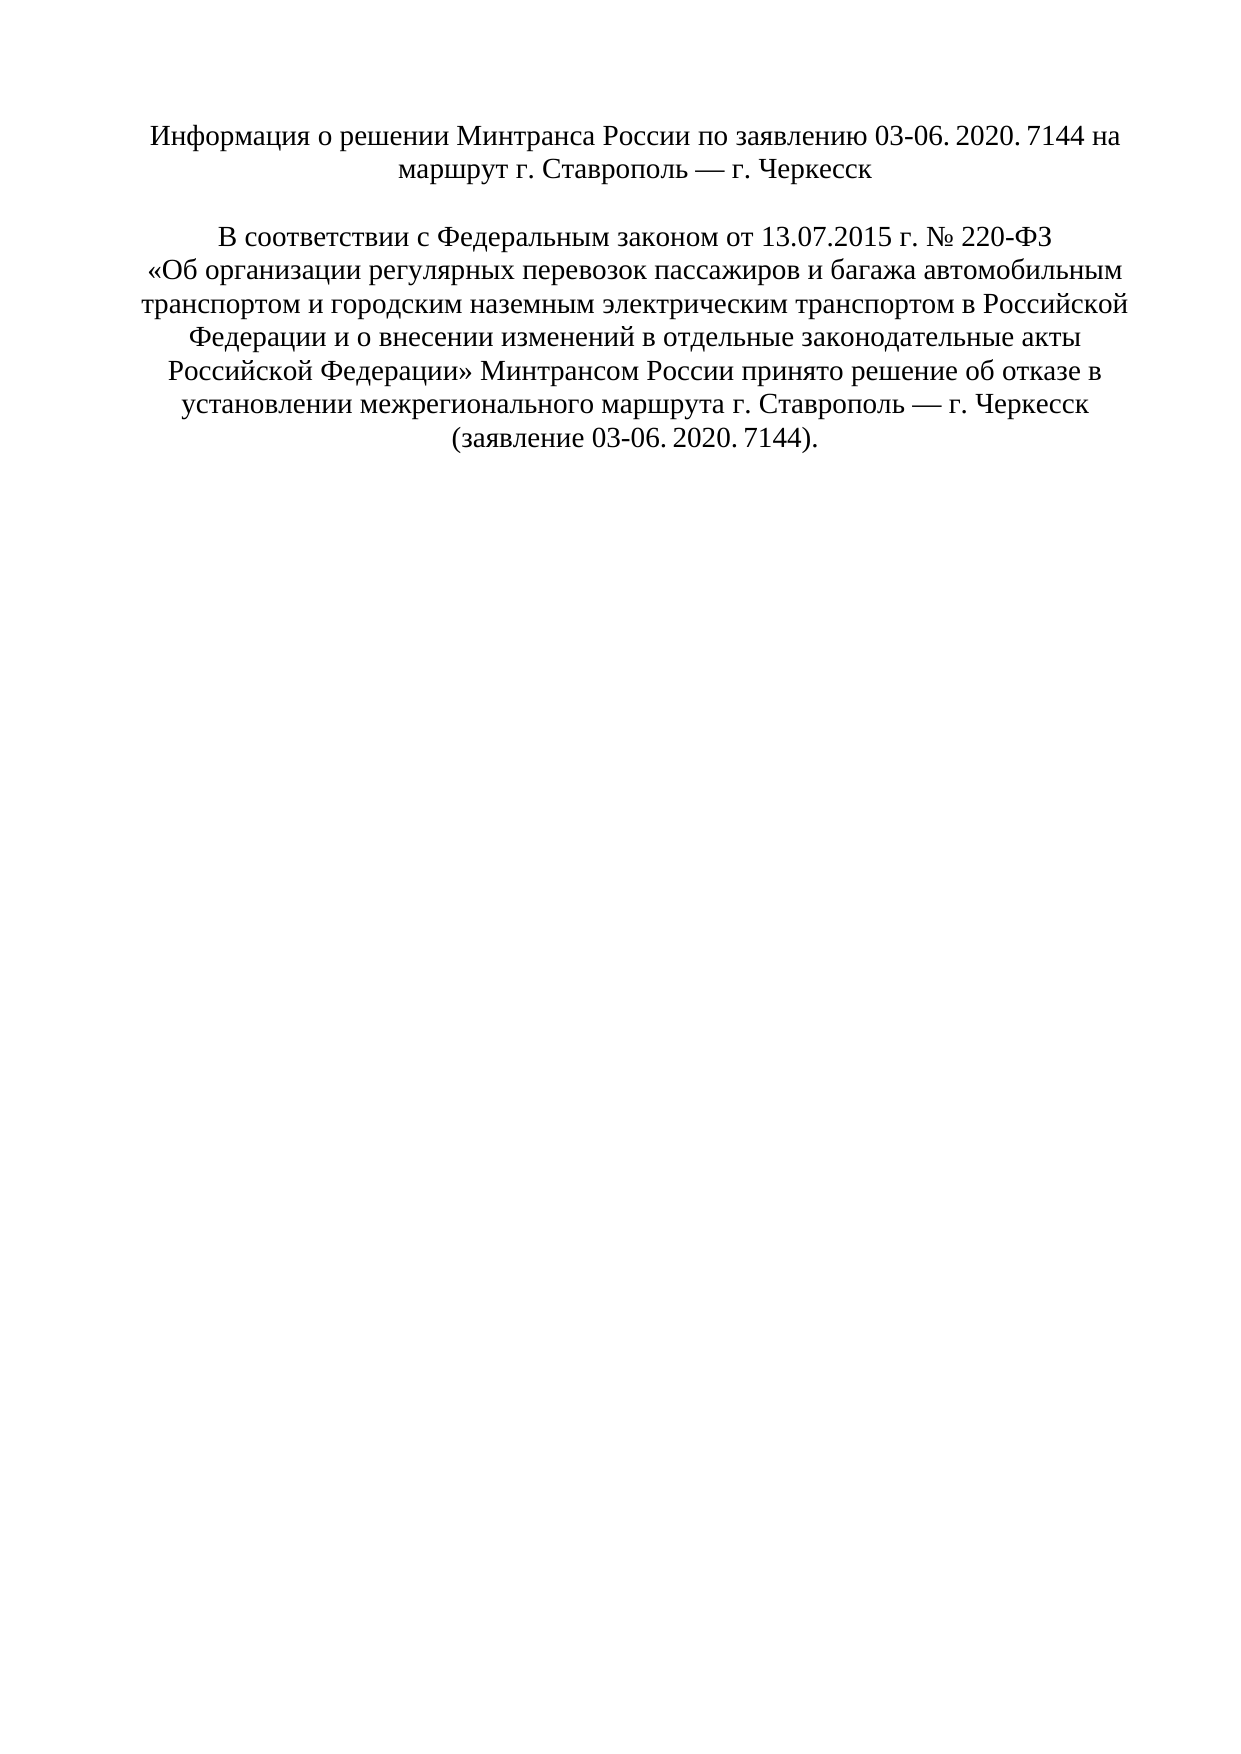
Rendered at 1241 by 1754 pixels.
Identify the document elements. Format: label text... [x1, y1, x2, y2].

text В соответствии с Федеральным законом от 13.07.2015 г. № 220-ФЗ «Об организации регулярных перевозок пассажиров и багажа автомобильным транспортом и городским наземным электрическим транспортом в Российской Федерации и о внесении изменений в отдельные законодательные акты Российской Федерации» Минтрансом России принято решение об отказе в установлении межрегионального маршрута г. Ставрополь — г. Черкесск (заявление 03-06. 2020. 7144). [118, 219, 1152, 453]
text Информация о решении Минтранса России по заявлению 03-06. 2020. 7144 на маршрут г. Ставрополь — г. Черкесск [118, 118, 1152, 185]
